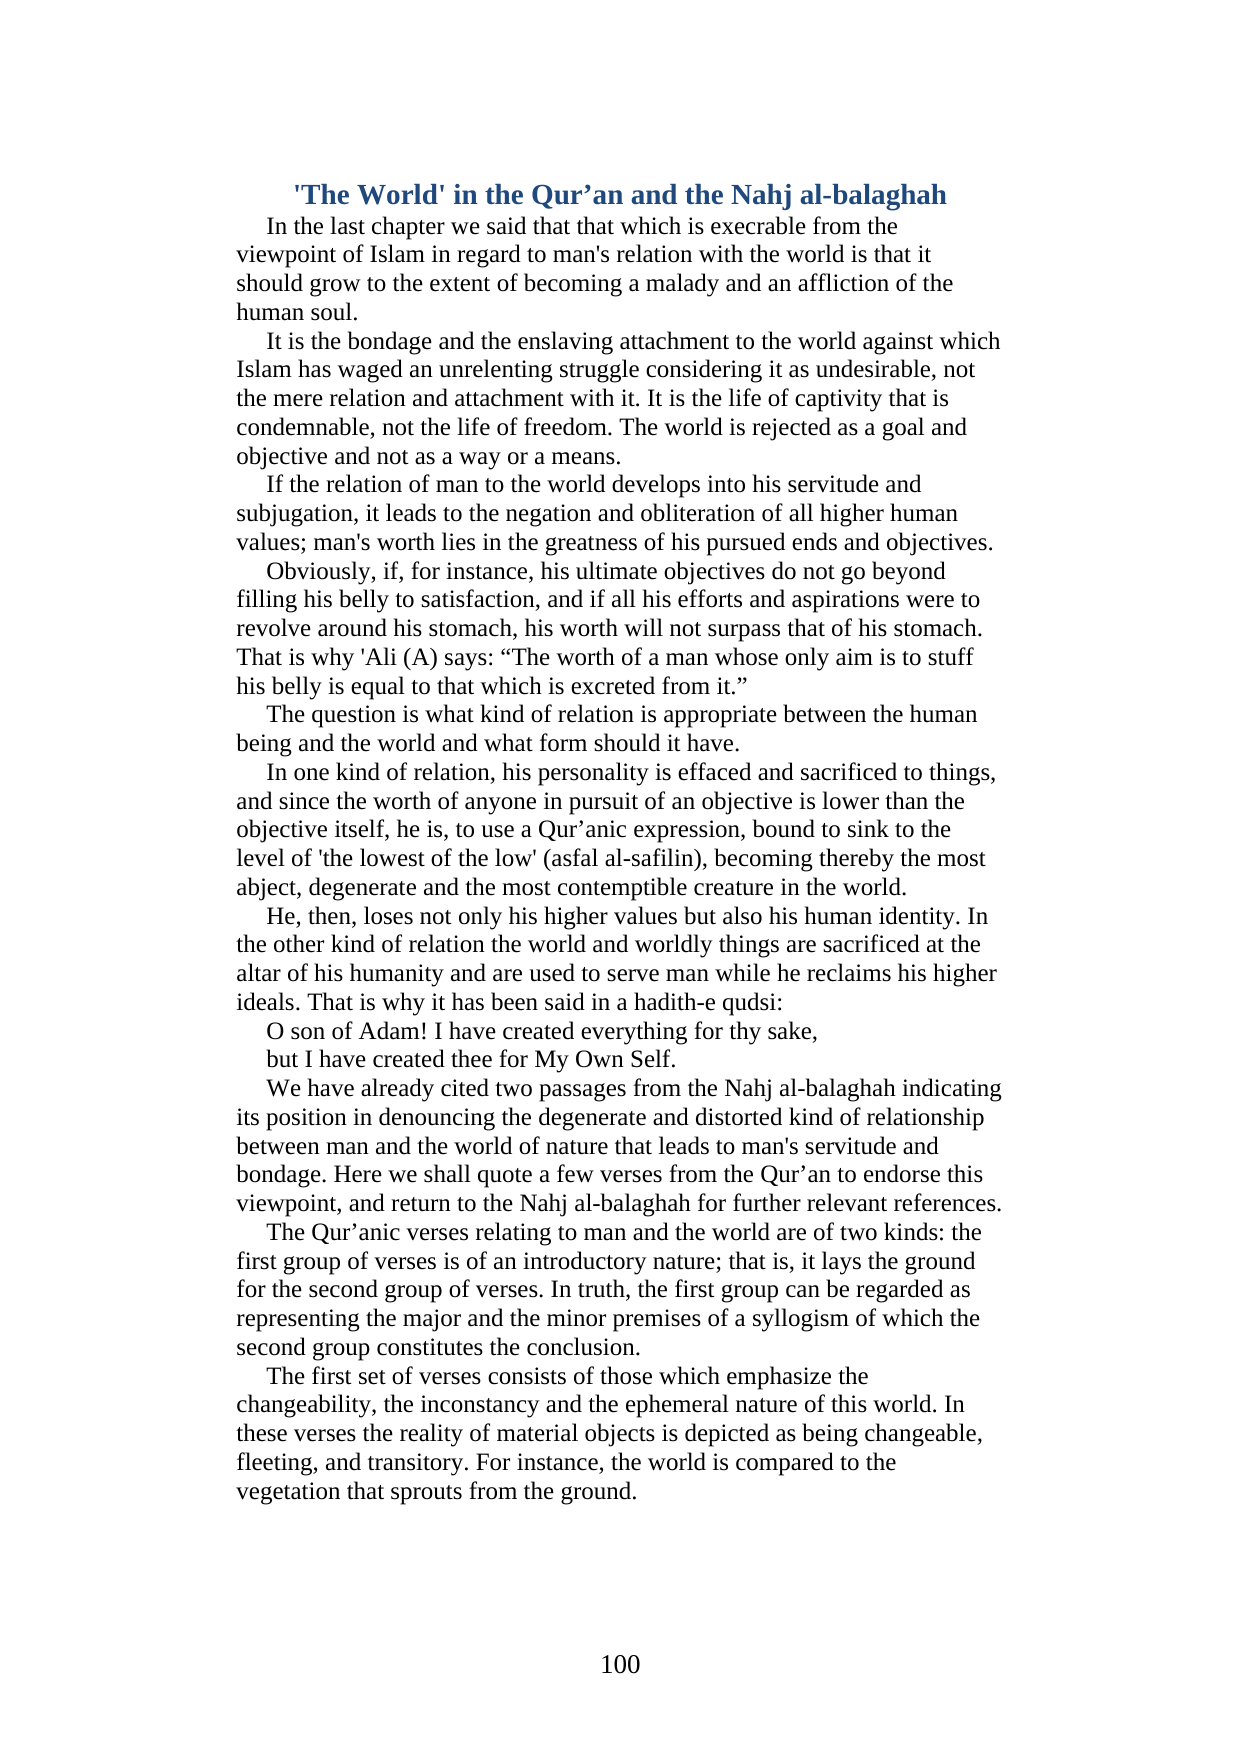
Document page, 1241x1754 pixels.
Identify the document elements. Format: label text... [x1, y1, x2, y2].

text It is the bondage and the enslaving attachment to the world against which Islam has waged an unrelenting struggle considering it as undesirable, not the mere relation and attachment with it. It is the life of captivity that is condemnable, not the life of freedom. The world is rejected as a goal and objective and not as a way or a means. [236, 326, 1004, 469]
text Obviously, if, for instance, his ultimate objectives do not go beyond filling his belly to satisfaction, and if all his efforts and aspirations were to revolve around his stomach, his worth will not surpass that of his stomach. That is why 'Ali (A) says: “The worth of a man whose only aim is to stuff his belly is equal to that which is excreted from it.” [236, 556, 1004, 699]
text The question is what kind of relation is appropriate between the human being and the world and what form should it have. [236, 699, 1004, 757]
text He, then, loses not only his higher values but also his human identity. In the other kind of relation the world and worldly things are sacrificed at the altar of his humanity and are used to serve man while he reclaims his higher ideals. That is why it has been said in a hadith-e qudsi: [236, 901, 1004, 1016]
text but I have created thee for My Own Self. [236, 1044, 1004, 1073]
text In the last chapter we said that that which is execrable from the viewpoint of Islam in regard to man's relation with the world is that it should grow to the extent of becoming a malady and an affliction of the human soul. [236, 211, 1004, 326]
text If the relation of man to the world develops into his servitude and subjugation, it leads to the negation and obliteration of all higher human values; man's worth lies in the greatness of his pursued ends and objectives. [236, 469, 1004, 556]
text The first set of verses consists of those which emphasize the changeability, the inconstancy and the ephemeral nature of this world. In these verses the reality of material objects is depicted as being changeable, fleeting, and transitory. For instance, the world is compared to the vegetation that sprouts from the ground. [236, 1361, 1004, 1504]
subtitle 'The World' in the Qur’an and the Nahj al-balaghah [236, 177, 1004, 211]
text O son of Adam! I have created everything for thy sake, [236, 1016, 1004, 1044]
text In one kind of relation, his personality is effaced and sacrificed to things, and since the worth of anyone in pursuit of an objective is lower than the objective itself, he is, to use a Qur’anic expression, bound to sink to the level of 'the lowest of the low' (asfal al-safilin), becoming thereby the most abject, degenerate and the most contemptible creature in the world. [236, 757, 1004, 901]
text The Qur’anic verses relating to man and the world are of two kinds: the first group of verses is of an introductory nature; that is, it lays the ground for the second group of verses. In truth, the first group can be regarded as representing the major and the minor premises of a syllogism of which the second group constitutes the conclusion. [236, 1217, 1004, 1361]
text We have already cited two passages from the Nahj al-balaghah indicating its position in denouncing the degenerate and distorted kind of relationship between man and the world of nature that leads to man's servitude and bondage. Here we shall quote a few verses from the Qur’an to endorse this viewpoint, and return to the Nahj al-balaghah for further relevant references. [236, 1073, 1004, 1217]
